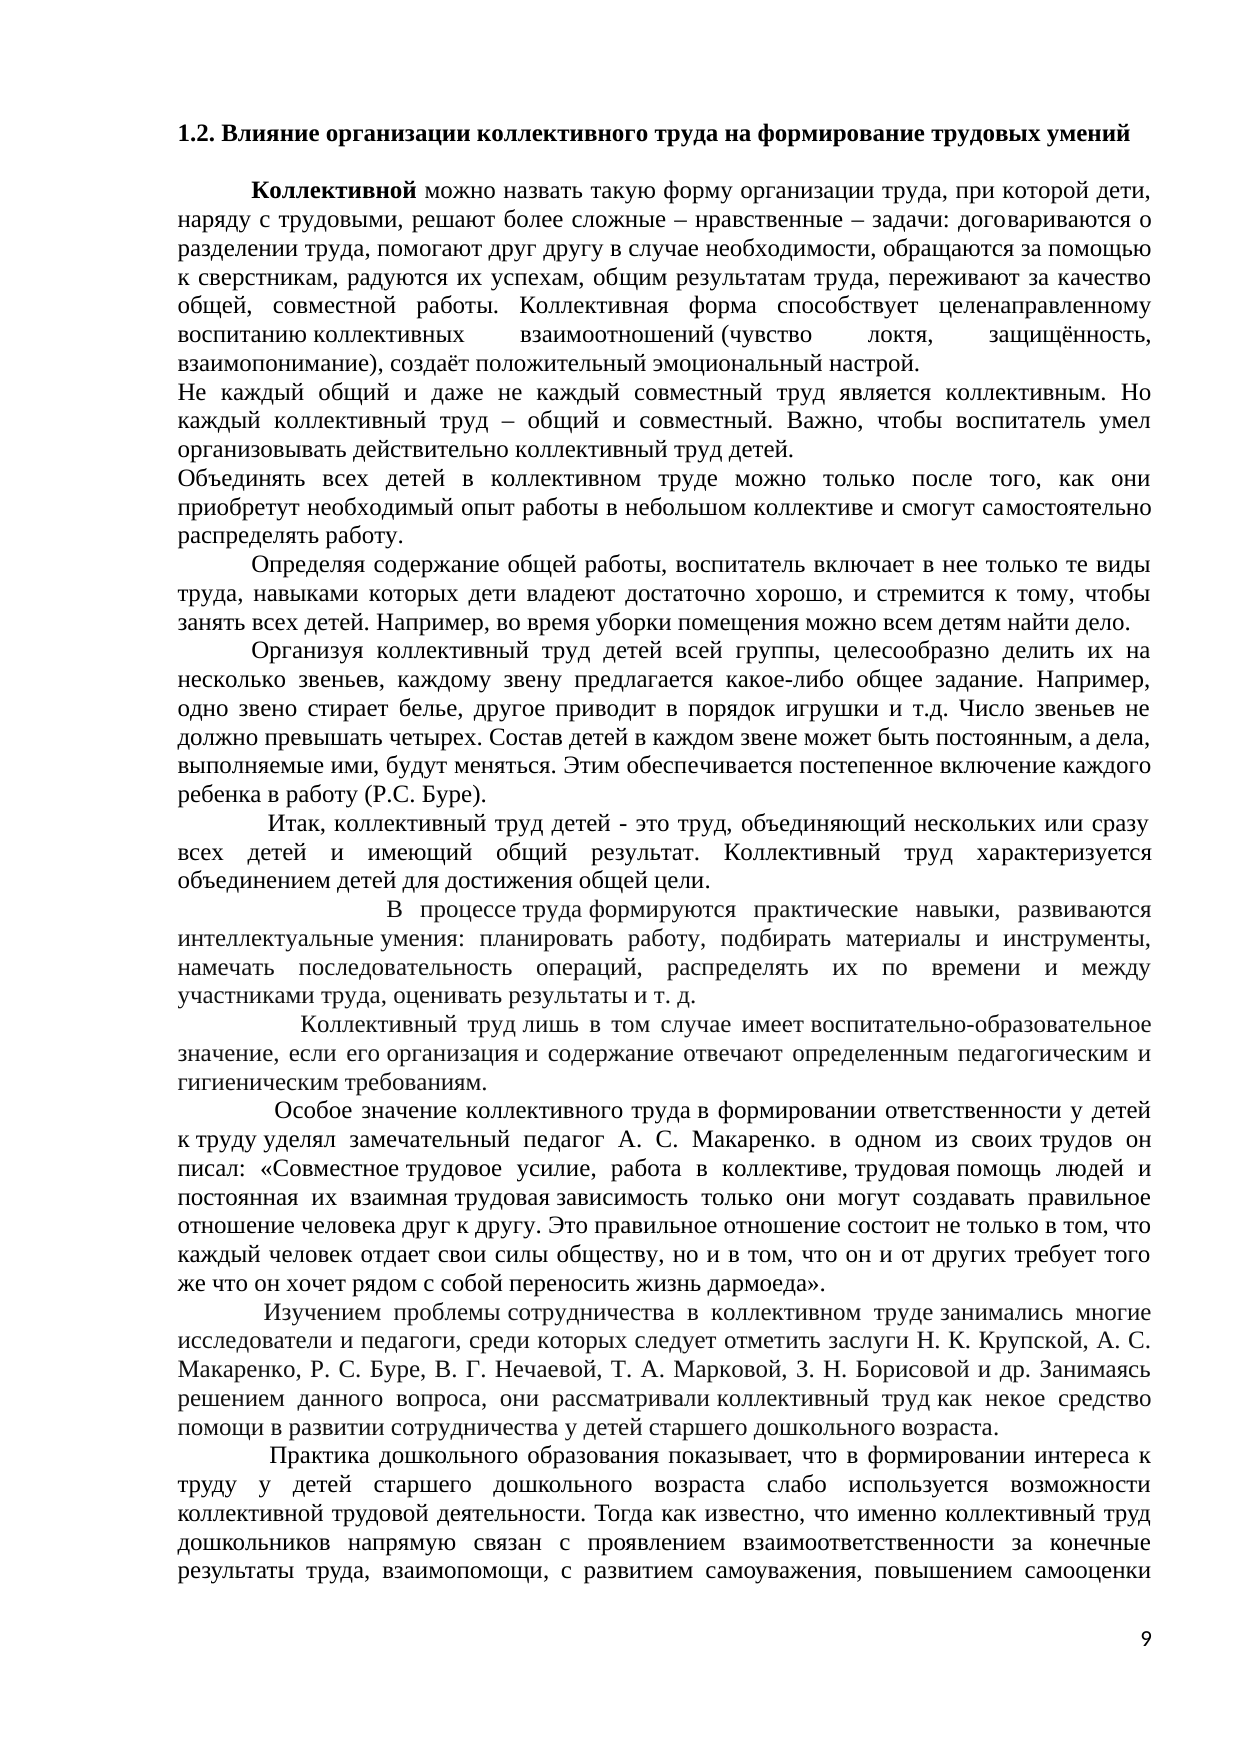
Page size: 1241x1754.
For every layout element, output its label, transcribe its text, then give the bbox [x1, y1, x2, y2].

text Особое значение коллективного труда в формировании ответственности у детей к труду уделял замечательный педагог А. С. Макаренко. в одном из своих трудов он писал: «Совместное трудовое усилие, работа в коллективе, трудовая помощь людей и постоянная их взаимная трудовая зависимость только они могут создавать правильное отношение человека друг к другу. Это правильное отношение состоит не только в том, что каждый человек отдает свои силы обществу, но и в том, что он и от других требует того же что он хочет рядом с собой переносить жизнь дармоеда». [177, 1096, 1152, 1297]
text Определяя содержание общей работы, воспитатель включает в нее только те виды труда, навыками которых дети владеют достаточно хорошо, и стремится к тому, чтобы занять всех детей. Например, во время уборки помещения можно всем детям найти дело. [177, 549, 1152, 636]
text Не каждый общий и даже не каждый совместный труд является коллективным. Но каждый коллективный труд – общий и совместный. Важно, чтобы воспитатель умел организовывать действительно коллективный труд детей. [177, 377, 1152, 463]
text Объединять всех детей в коллективном труде можно только после того, как они приобретут необходимый опыт работы в небольшом коллективе и смогут самостоятельно распределять работу. [177, 463, 1152, 549]
text 1.2. Влияние организации коллективного труда на формирование трудовых умений [177, 118, 1152, 147]
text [177, 1441, 1152, 1584]
text Коллективной можно назвать такую форму организации труда, при которой дети, наряду с трудовыми, решают более сложные – нравственные – задачи: договариваются о разделении труда, помогают друг другу в случае необходимости, обращаются за помощью к сверстникам, радуются их успехам, общим результатам труда, переживают за качество общей, совместной работы. Коллективная форма способствует целенаправленному воспитанию коллективных взаимоотношений (чувство локтя, защищённость, взаимопонимание), создаёт положительный эмоциональный настрой. [177, 176, 1152, 377]
text В процессе труда формируются практические навыки, развиваются интеллектуальные умения: планировать работу, подбирать материалы и инструменты, намечать последовательность операций, распределять их по времени и между участниками труда, оценивать результаты и т. д. [177, 894, 1152, 1009]
text Изучением проблемы сотрудничества в коллективном труде занимались многие исследователи и педагоги, среди которых следует отметить заслуги Н. К. Крупской, А. С. Макаренко, Р. С. Буре, В. Г. Нечаевой, Т. А. Марковой, З. Н. Борисовой и др. Занимаясь решением данного вопроса, они рассматривали коллективный труд как некое средство помощи в развитии сотрудничества у детей старшего дошкольного возраста. [177, 1297, 1152, 1441]
text Организуя коллективный труд детей всей группы, целесообразно делить их на несколько звеньев, каждому звену предлагается какое-либо общее задание. Например, одно звено стирает белье, другое приводит в порядок игрушки и т.д. Число звеньев не должно превышать четырех. Состав детей в каждом звене может быть постоянным, а дела, выполняемые ими, будут меняться. Этим обеспечивается постепенное включение каждого ребенка в работу (Р.С. Буре). [177, 636, 1152, 808]
text Коллективный труд лишь в том случае имеет воспитательно-образовательное значение, если его организация и содержание отвечают определенным педагогическим и гигиеническим требованиям. [177, 1009, 1152, 1096]
text Итак, коллективный труд детей - это труд, объединяющий нескольких или сразу всех детей и имеющий общий результат. Коллективный труд характеризуется объединением детей для достижения общей цели. [177, 808, 1152, 894]
